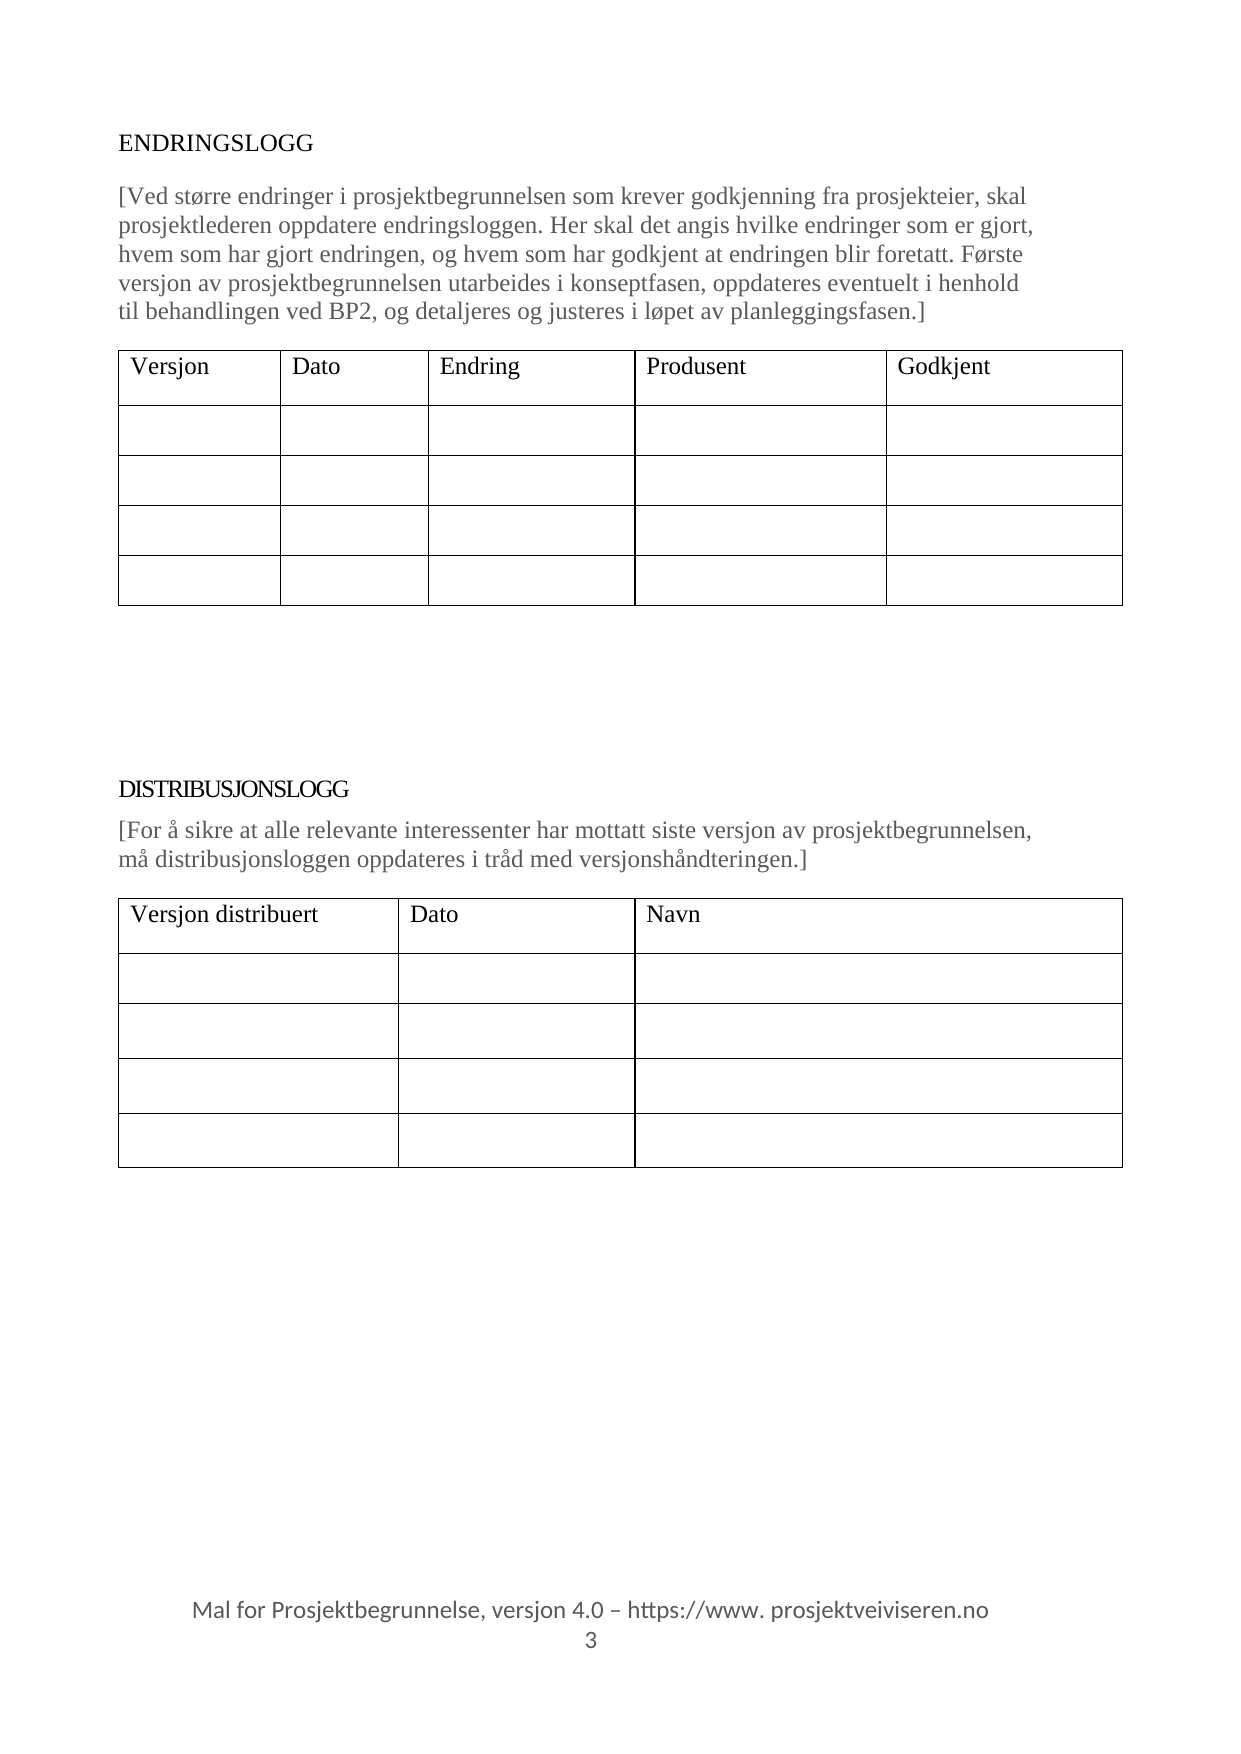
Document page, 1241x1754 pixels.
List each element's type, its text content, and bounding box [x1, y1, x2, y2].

table_cell [119, 1059, 398, 1112]
text ENDRINGSLOGG [118, 128, 1069, 156]
table_header Versjon [119, 351, 280, 405]
table_cell [429, 506, 634, 555]
subtitle DISTRIBUSJONSLOGG [118, 768, 1054, 803]
table_cell [119, 506, 280, 555]
table_cell [281, 456, 428, 505]
table_cell [887, 556, 1122, 605]
table_cell [636, 506, 886, 555]
table_cell [636, 456, 886, 505]
table_cell [636, 556, 886, 605]
table_header Produsent [636, 351, 886, 405]
table_cell [636, 1004, 1122, 1058]
table_cell [399, 954, 634, 1003]
table_cell [119, 456, 280, 505]
table_cell [399, 1004, 634, 1058]
table_cell [429, 456, 634, 505]
table_cell [119, 1004, 398, 1058]
text [Ved større endringer i prosjektbegrunnelsen som krever godkjenning fra prosjekteier, skal prosjektlederen oppdatere endringsloggen. Her skal det angis hvilke endringer som er gjort, hvem som har gjort endringen, og hvem som har godkjent at endringen blir foretatt. Første versjon av prosjektbegrunnelsen utarbeides i konseptfasen, oppdateres eventuelt i henhold til behandlingen ved BP2, og detaljeres og justeres i løpet av planleggingsfasen.] [118, 181, 1040, 325]
table_header Godkjent [887, 351, 1122, 405]
table_cell [636, 1059, 1122, 1112]
table_header Dato [399, 899, 634, 953]
table_cell [281, 556, 428, 605]
table_cell [636, 1114, 1122, 1167]
table_cell [887, 456, 1122, 505]
table_cell [119, 954, 398, 1003]
table_cell [636, 406, 886, 455]
table_cell [429, 406, 634, 455]
table_cell [887, 406, 1122, 455]
table_header Versjon distribuert [119, 899, 398, 953]
table_cell [281, 406, 428, 455]
table_cell [119, 556, 280, 605]
table_cell [399, 1059, 634, 1112]
table_cell [429, 556, 634, 605]
table_cell [281, 506, 428, 555]
table_header Navn [636, 899, 1122, 953]
table_cell [119, 1114, 398, 1167]
text [For å sikre at alle relevante interessenter har mottatt siste versjon av prosjektbegrunnelsen, må distribusjonsloggen oppdateres i tråd med versjonshåndteringen.] [118, 816, 1054, 873]
table_cell [636, 954, 1122, 1003]
table_cell [399, 1114, 634, 1167]
table_header Dato [281, 351, 428, 405]
table_header Endring [429, 351, 634, 405]
table_cell [119, 406, 280, 455]
table_cell [887, 506, 1122, 555]
